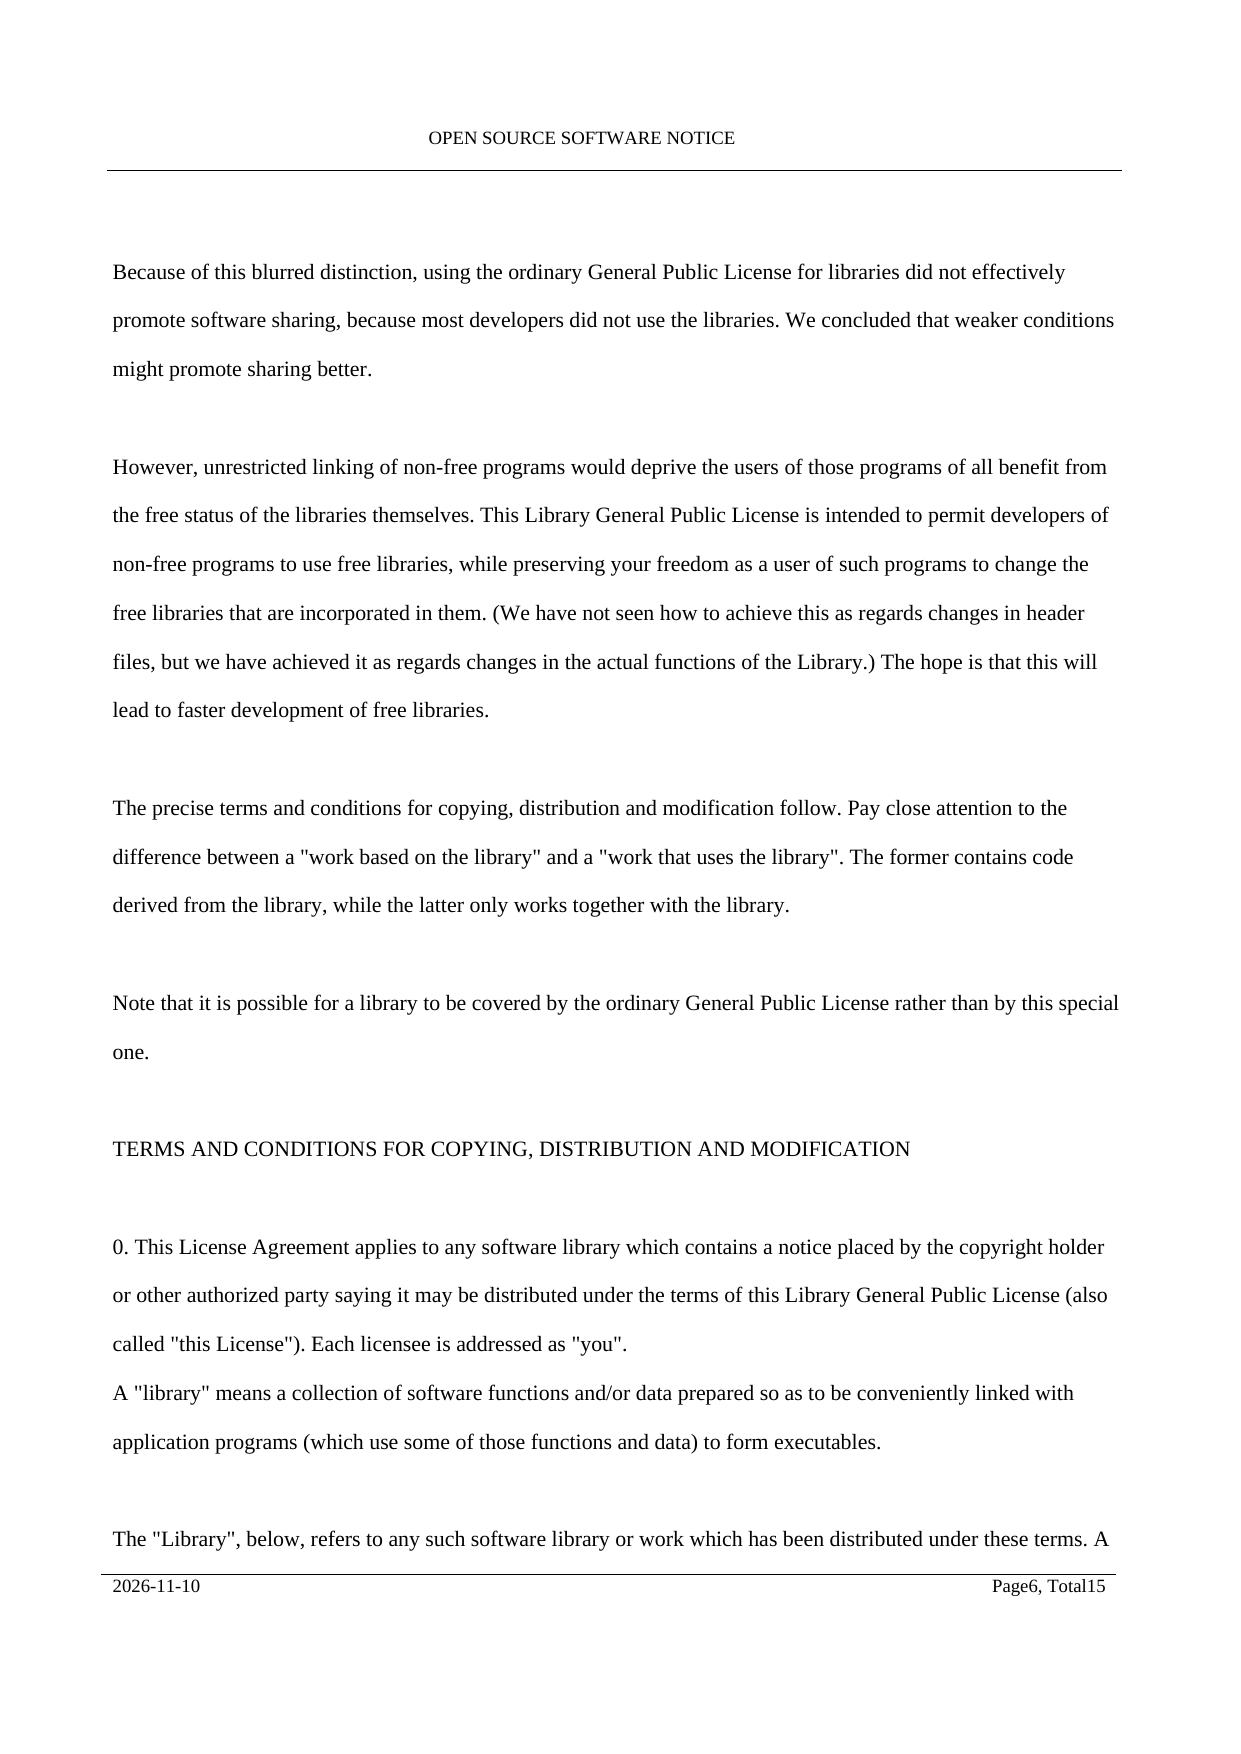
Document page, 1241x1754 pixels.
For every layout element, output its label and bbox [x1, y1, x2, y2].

text [112, 206, 1128, 1555]
